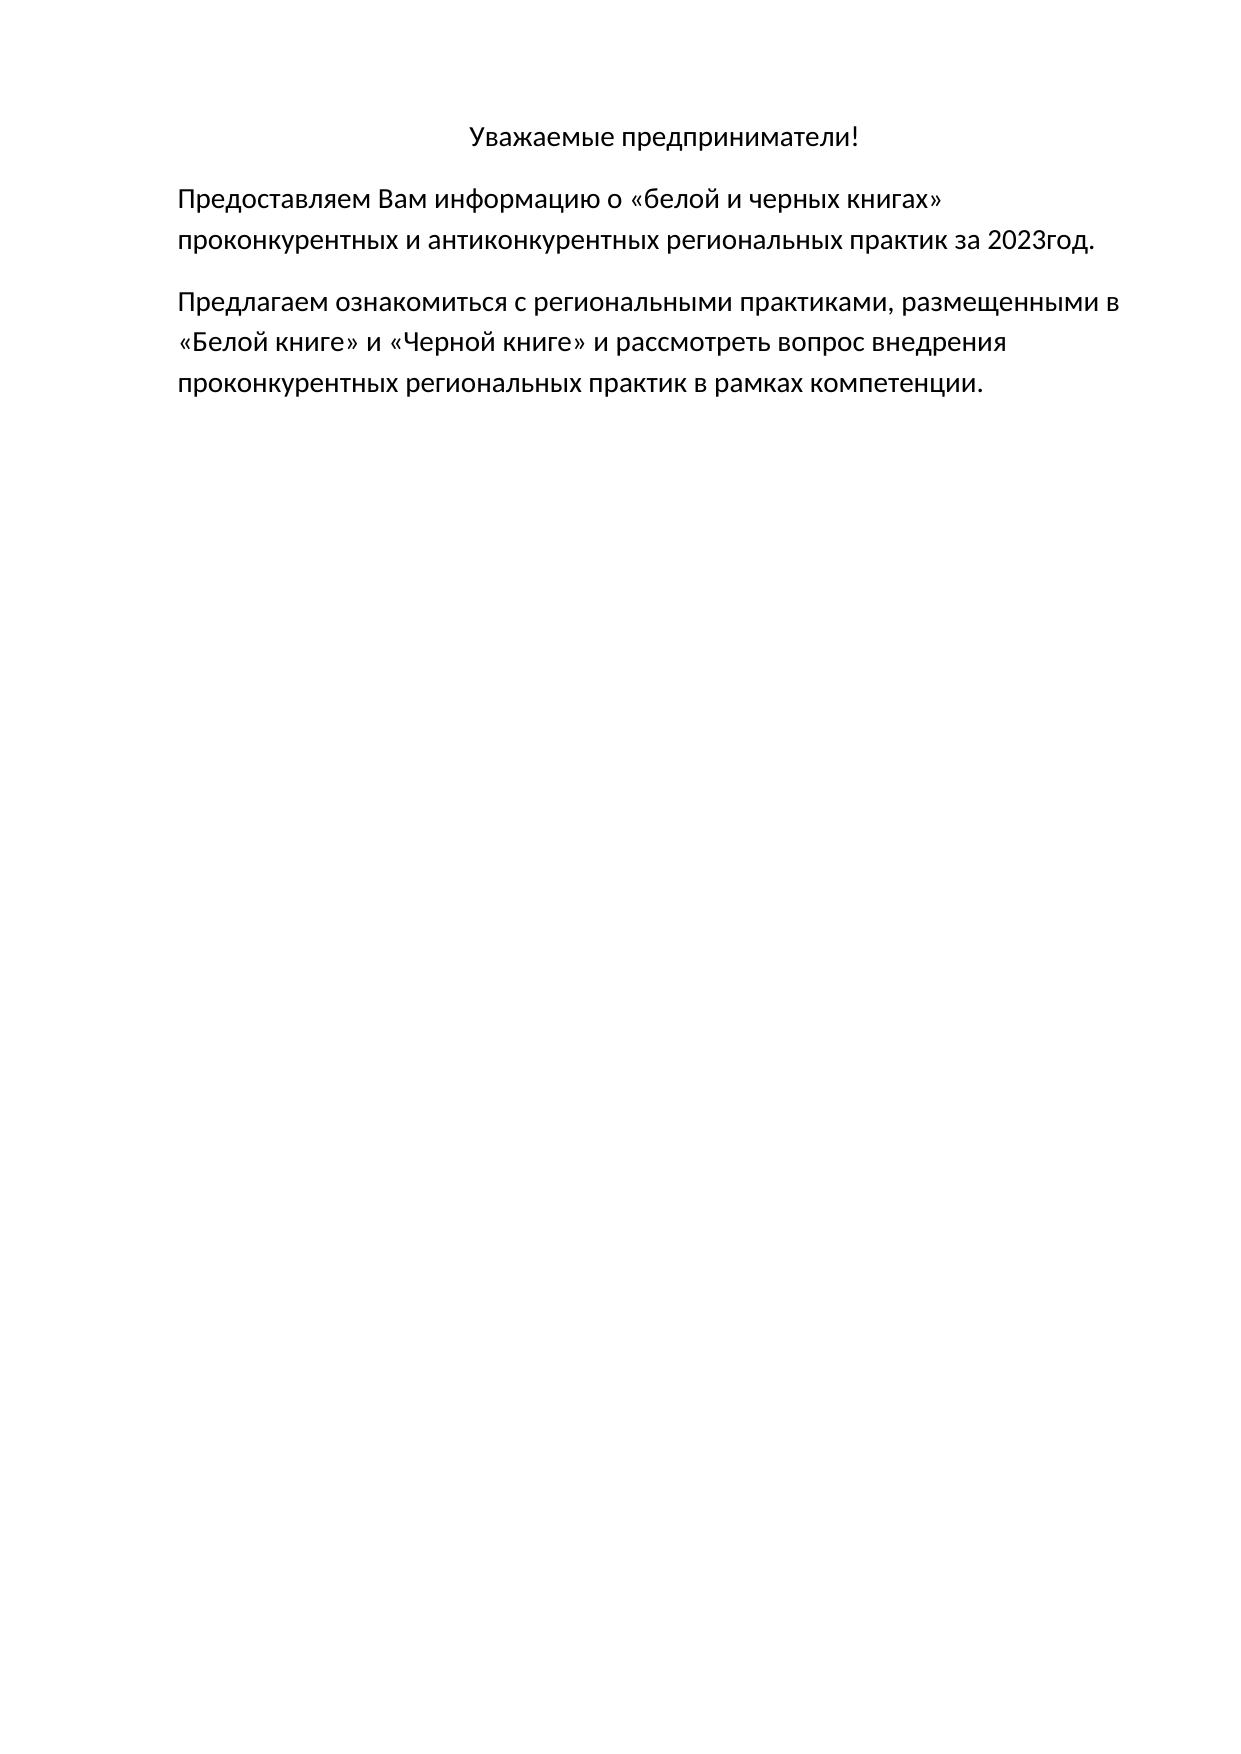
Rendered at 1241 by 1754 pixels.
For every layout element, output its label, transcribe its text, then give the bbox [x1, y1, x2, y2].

text Предоставляем Вам информацию о «белой и черных книгах» проконкурентных и антиконкурентных региональных практик за 2023год. [177, 180, 1152, 256]
text Предлагаем ознакомиться с региональными практиками, размещенными в «Белой книге» и «Черной книге» и рассмотреть вопрос внедрения проконкурентных региональных практик в рамках компетенции. [177, 283, 1152, 400]
text Уважаемые предприниматели! [177, 118, 1152, 154]
